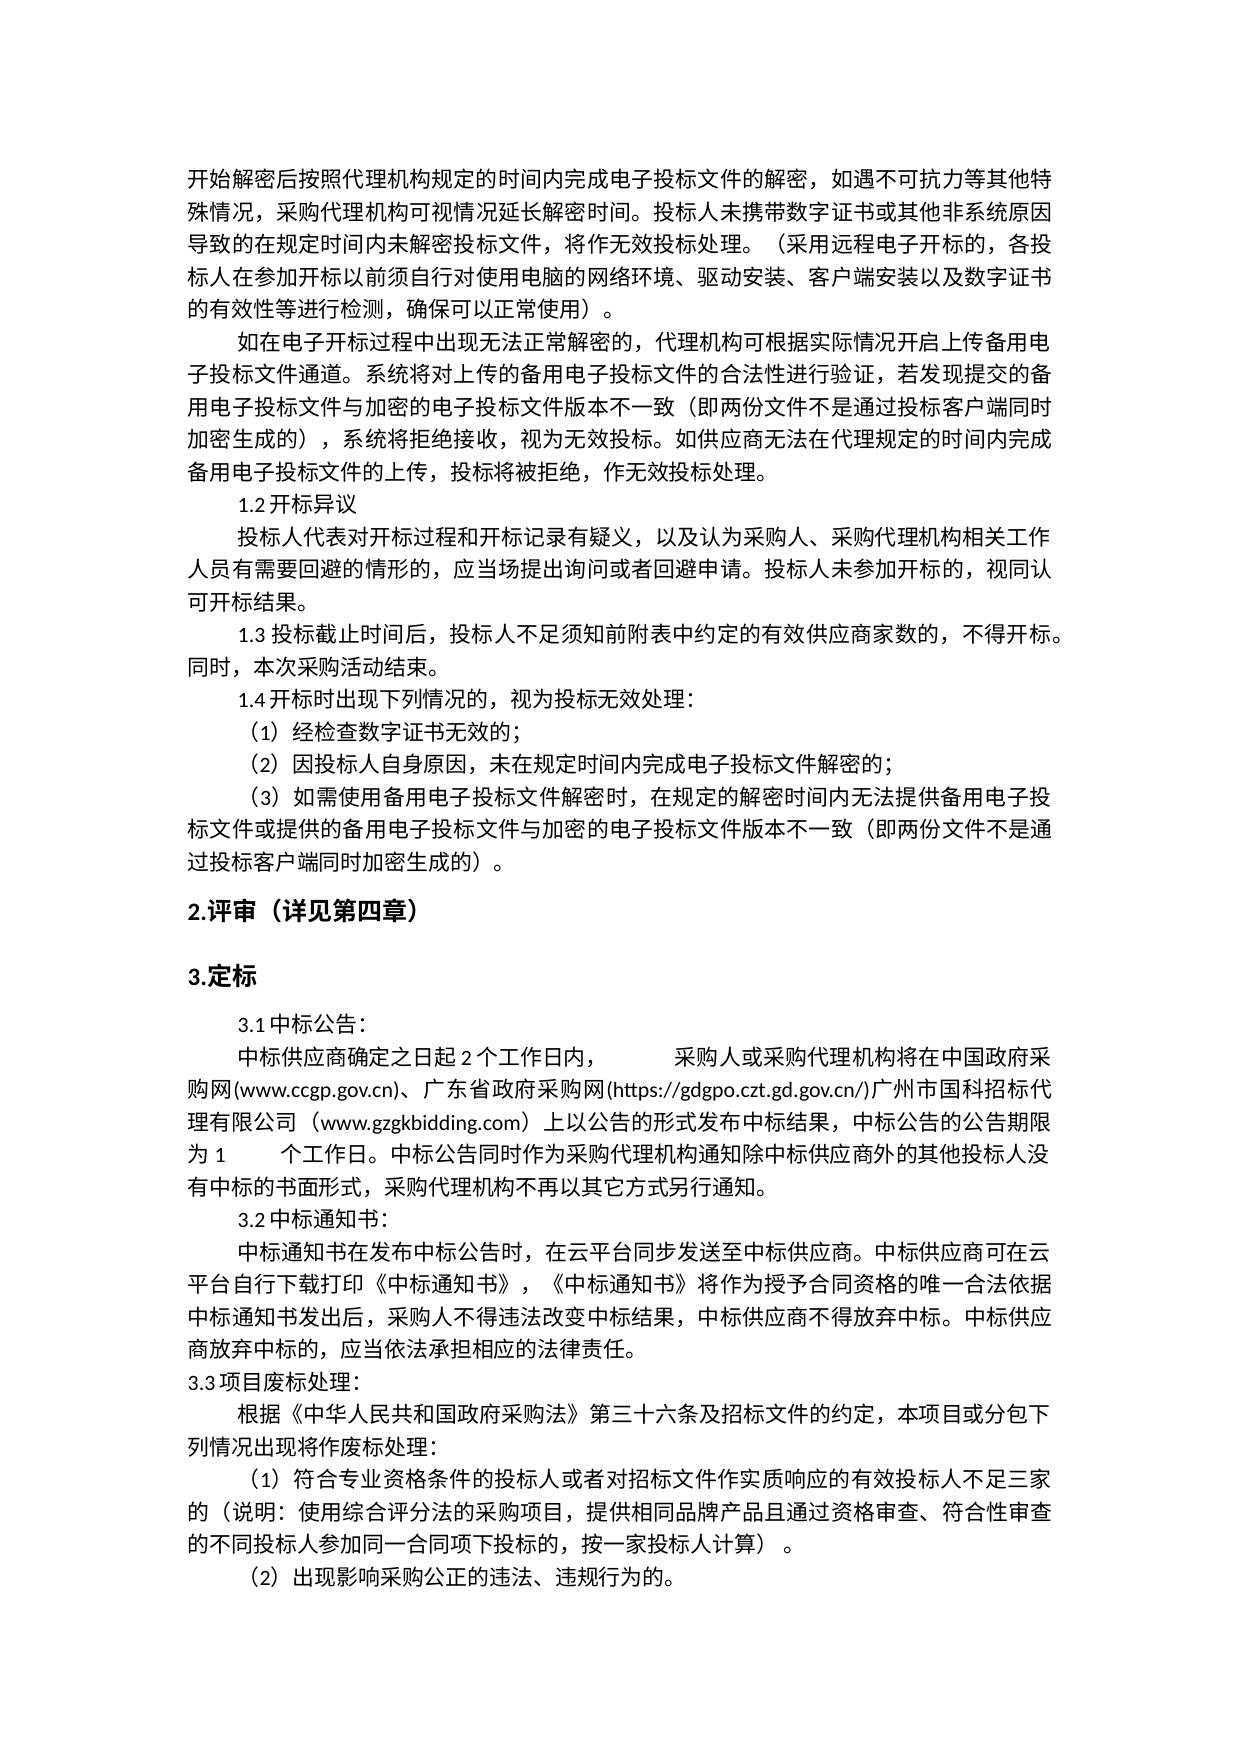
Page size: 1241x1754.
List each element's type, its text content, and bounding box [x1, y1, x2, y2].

text （3）如需使用备用电子投标文件解密时，在规定的解密时间内无法提供备用电子投标文件或提供的备用电子投标文件与加密的电子投标文件版本不一致（即两份文件不是通过投标客户端同时加密生成的）。 [187, 779, 1053, 877]
text 3.3项目废标处理： [187, 1364, 1053, 1397]
text 3.1中标公告： [187, 1007, 1053, 1039]
text 投标人代表对开标过程和开标记录有疑义，以及认为采购人、采购代理机构相关工作人员有需要回避的情形的，应当场提出询问或者回避申请。投标人未参加开标的，视同认可开标结果。 [187, 519, 1053, 617]
text 1.4开标时出现下列情况的，视为投标无效处理： [187, 682, 1053, 714]
text 中标供应商确定之日起2个工作日内， 采购人或采购代理机构将在中国政府采购网(www.ccgp.gov.cn)、广东省政府采购网(https://gdgpo.czt.gd.gov.cn/)广州市国科招标代理有限公司（www.gzgkbidding.com）上以公告的形式发布中标结果，中标公告的公告期限为 1 个工作日。中标公告同时作为采购代理机构通知除中标供应商外的其他投标人没有中标的书面形式，采购代理机构不再以其它方式另行通知。 [187, 1039, 1053, 1202]
text 根据《中华人民共和国政府采购法》第三十六条及招标文件的约定，本项目或分包下列情况出现将作废标处理： [187, 1397, 1053, 1462]
text （2）出现影响采购公正的违法、违规行为的。 [187, 1559, 1053, 1592]
text 1.3 投标截止时间后，投标人不足须知前附表中约定的有效供应商家数的，不得开标。同时，本次采购活动结束。 [187, 617, 1053, 682]
text （1）符合专业资格条件的投标人或者对招标文件作实质响应的有效投标人不足三家的（说明：使用综合评分法的采购项目，提供相同品牌产品且通过资格审查、符合性审查的不同投标人参加同一合同项下投标的，按一家投标人计算） 。 [187, 1462, 1053, 1559]
text 3.2中标通知书： [187, 1202, 1053, 1234]
text 1.2开标异议 [187, 487, 1053, 519]
text 2.评审（详见第四章） [187, 877, 1053, 942]
text 3.定标 [187, 942, 1053, 1007]
text 如在电子开标过程中出现无法正常解密的，代理机构可根据实际情况开启上传备用电子投标文件通道。系统将对上传的备用电子投标文件的合法性进行验证，若发现提交的备用电子投标文件与加密的电子投标文件版本不一致（即两份文件不是通过投标客户端同时加密生成的），系统将拒绝接收，视为无效投标。如供应商无法在代理规定的时间内完成备用电子投标文件的上传，投标将被拒绝，作无效投标处理。 [187, 324, 1053, 487]
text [187, 162, 1053, 324]
text 中标通知书在发布中标公告时，在云平台同步发送至中标供应商。中标供应商可在云平台自行下载打印《中标通知书》，《中标通知书》将作为授予合同资格的唯一合法依据。中标通知书发出后，采购人不得违法改变中标结果，中标供应商不得放弃中标。中标供应商放弃中标的，应当依法承担相应的法律责任。 [187, 1234, 1053, 1364]
text （1）经检查数字证书无效的； [187, 714, 1053, 747]
text （2）因投标人自身原因，未在规定时间内完成电子投标文件解密的； [187, 747, 1053, 779]
